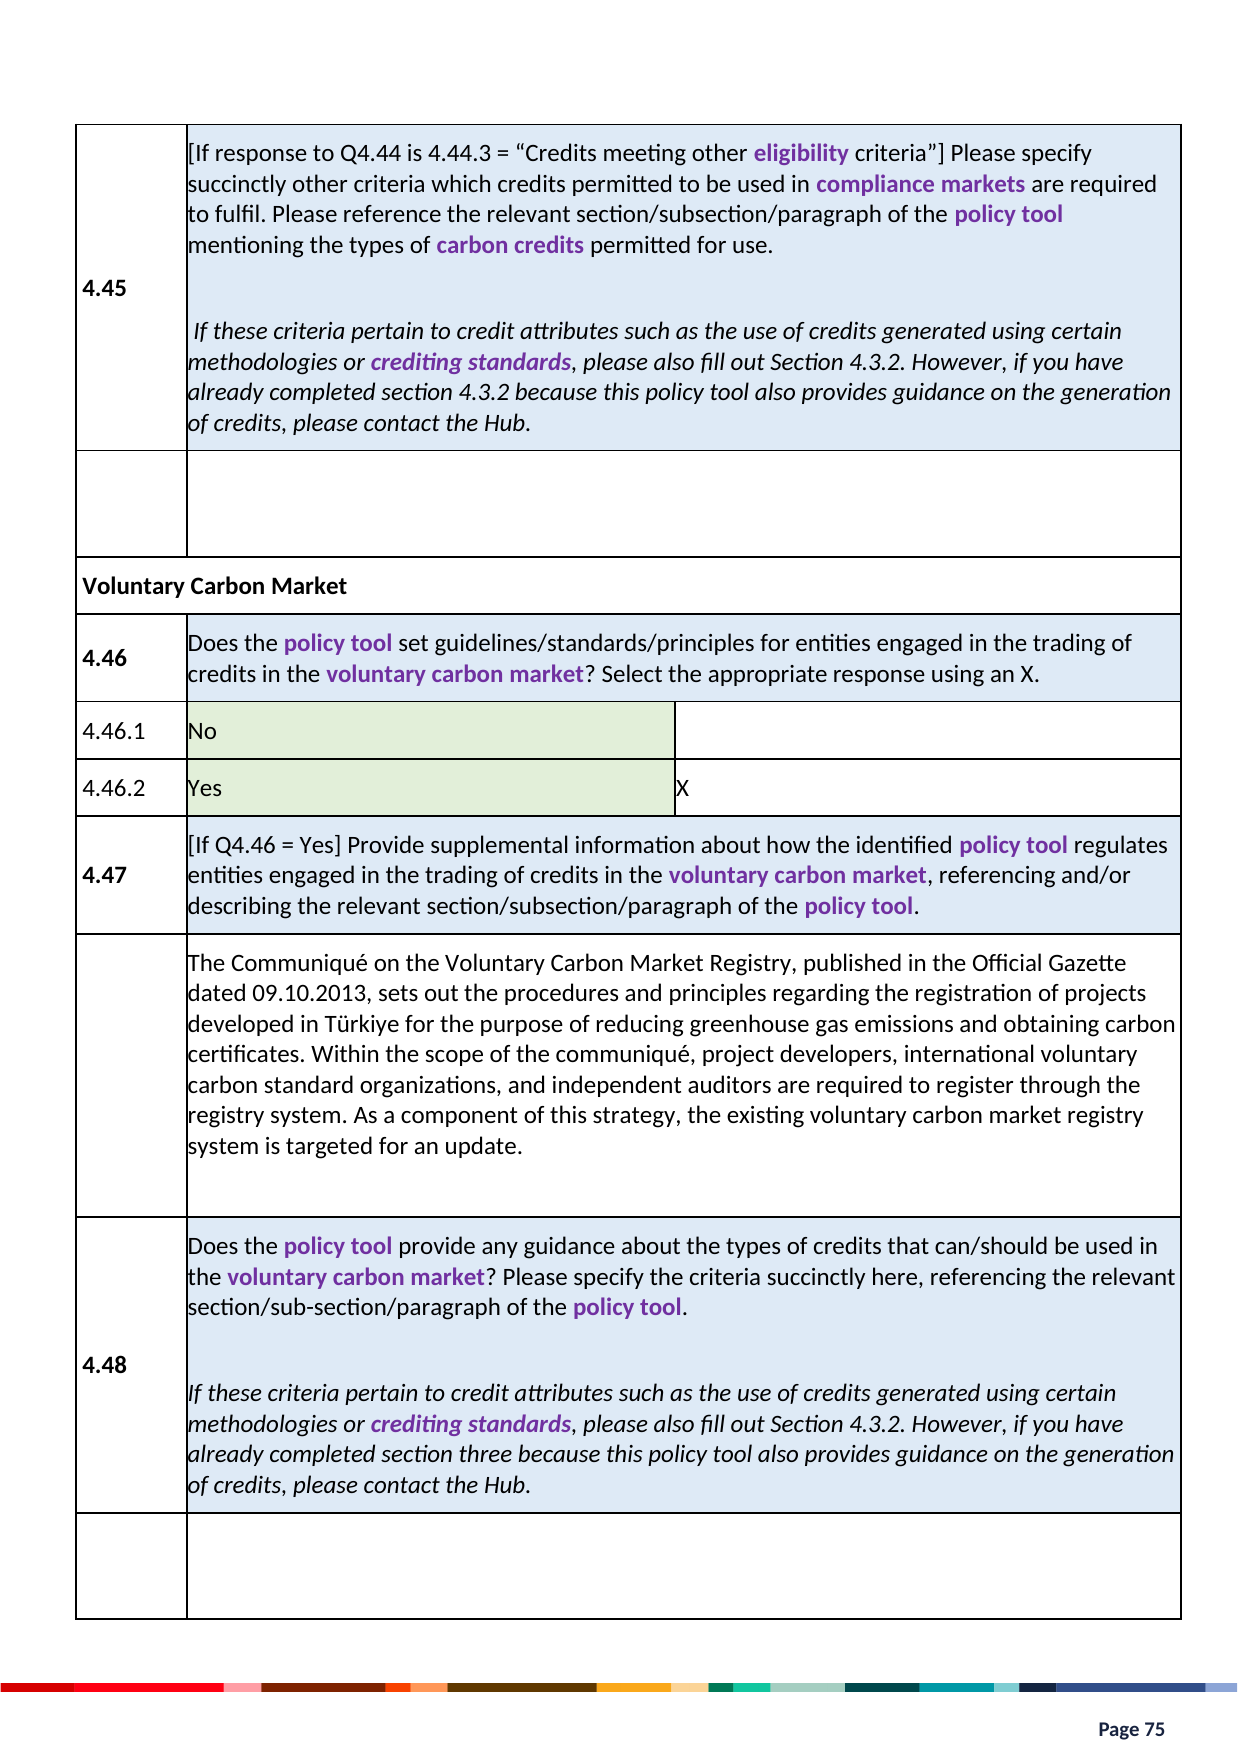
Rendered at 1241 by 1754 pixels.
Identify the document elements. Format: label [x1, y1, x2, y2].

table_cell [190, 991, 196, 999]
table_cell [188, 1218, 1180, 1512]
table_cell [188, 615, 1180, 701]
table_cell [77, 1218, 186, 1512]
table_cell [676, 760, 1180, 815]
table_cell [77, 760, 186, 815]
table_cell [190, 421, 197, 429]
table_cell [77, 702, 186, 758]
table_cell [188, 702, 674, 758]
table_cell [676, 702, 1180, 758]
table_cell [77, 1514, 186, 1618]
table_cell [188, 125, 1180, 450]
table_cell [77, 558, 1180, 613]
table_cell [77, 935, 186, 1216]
picture [0, 1683, 1236, 1692]
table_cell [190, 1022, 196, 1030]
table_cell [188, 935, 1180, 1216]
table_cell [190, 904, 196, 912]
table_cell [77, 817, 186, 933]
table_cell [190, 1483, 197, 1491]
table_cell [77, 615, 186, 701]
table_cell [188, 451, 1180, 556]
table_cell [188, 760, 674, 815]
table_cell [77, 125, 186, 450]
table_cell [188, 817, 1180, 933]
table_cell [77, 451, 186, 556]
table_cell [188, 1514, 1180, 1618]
